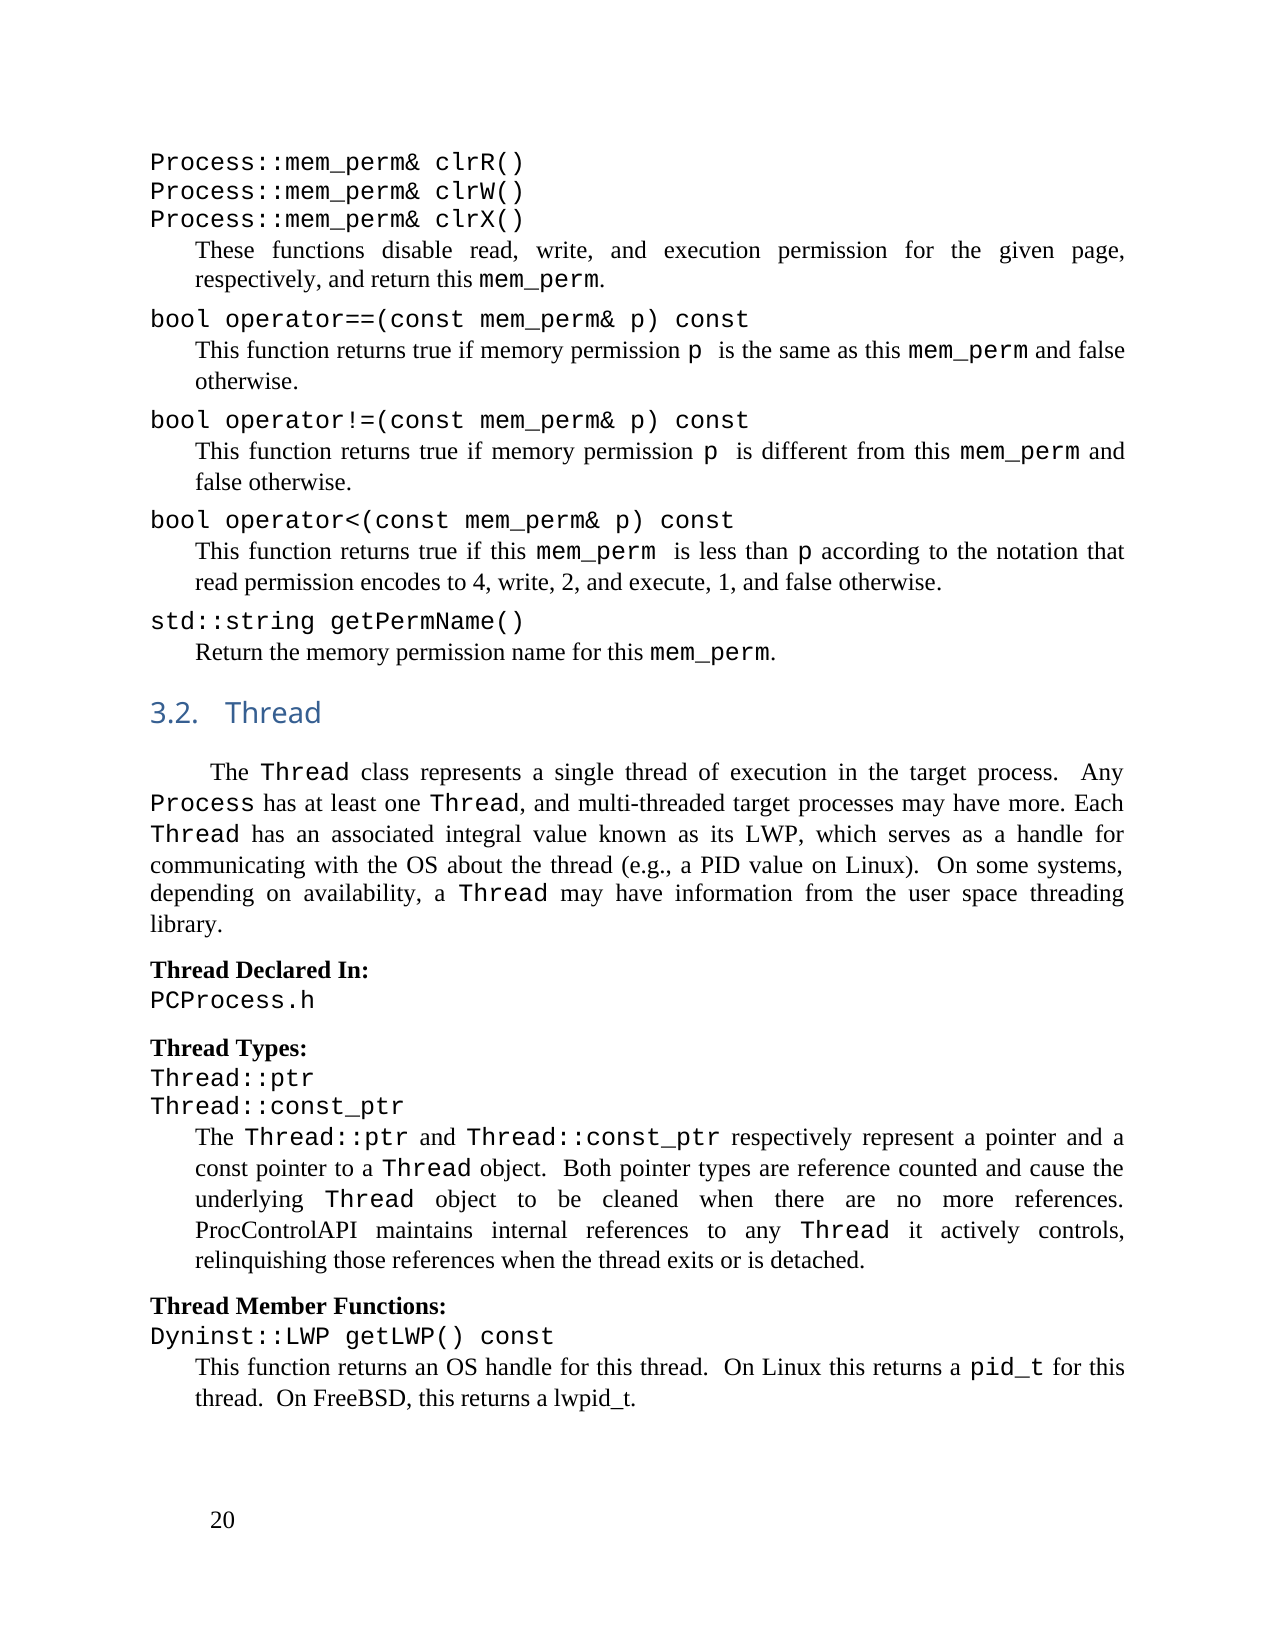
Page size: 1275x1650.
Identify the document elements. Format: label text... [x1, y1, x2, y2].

text PCProcess.h [150, 988, 1125, 1016]
text Thread::ptr [150, 1066, 1125, 1094]
subtitle Thread Declared In: [150, 955, 1125, 983]
text Thread::const_ptr [150, 1094, 1125, 1122]
subtitle Thread Member Functions: [150, 1291, 1125, 1320]
text The Thread class represents a single thread of execution in the target process. Any Process has at least one Thread, and multi-threaded target processes may have more. Each Thread has an associated integral value known as its LWP, which serves as a handle for communicating with the OS about the thread (e.g., a PID value on Linux). On some systems, depending on availability, a Thread may have information from the user space threading library. [150, 757, 1125, 938]
text Process::mem_perm& clrX() [150, 207, 1125, 235]
text This function returns true if this mem_perm is less than p according to the notation that read permission encodes to 4, write, 2, and execute, 1, and false otherwise. [195, 536, 1125, 596]
text This function returns true if memory permission p is different from this mem_perm and false otherwise. [195, 436, 1125, 495]
text bool operator<(const mem_perm& p) const [150, 508, 1125, 536]
text std::string getPermName() [150, 608, 1125, 637]
text Process::mem_perm& clrR() [150, 150, 1125, 178]
text This function returns true if memory permission p is the same as this mem_perm and false otherwise. [195, 335, 1125, 395]
text bool operator==(const mem_perm& p) const [150, 307, 1125, 335]
text This function returns an OS handle for this thread. On Linux this returns a pid_t for this thread. On FreeBSD, this returns a lwpid_t. [195, 1352, 1125, 1412]
text Process::mem_perm& clrW() [150, 178, 1125, 207]
subtitle Thread [150, 692, 1125, 732]
text Return the memory permission name for this mem_perm. [195, 637, 1125, 667]
text The Thread::ptr and Thread::const_ptr respectively represent a pointer and a const pointer to a Thread object. Both pointer types are reference counted and cause the underlying Thread object to be cleaned when there are no more references. ProcControlAPI maintains internal references to any Thread it actively controls, relinquishing those references when the thread exits or is detached. [195, 1122, 1125, 1274]
text These functions disable read, write, and execution permission for the given page, respectively, and return this mem_perm. [195, 235, 1125, 294]
subtitle Thread Types: [150, 1033, 1125, 1061]
text Dyninst::LWP getLWP() const [150, 1324, 1125, 1352]
text bool operator!=(const mem_perm& p) const [150, 407, 1125, 436]
